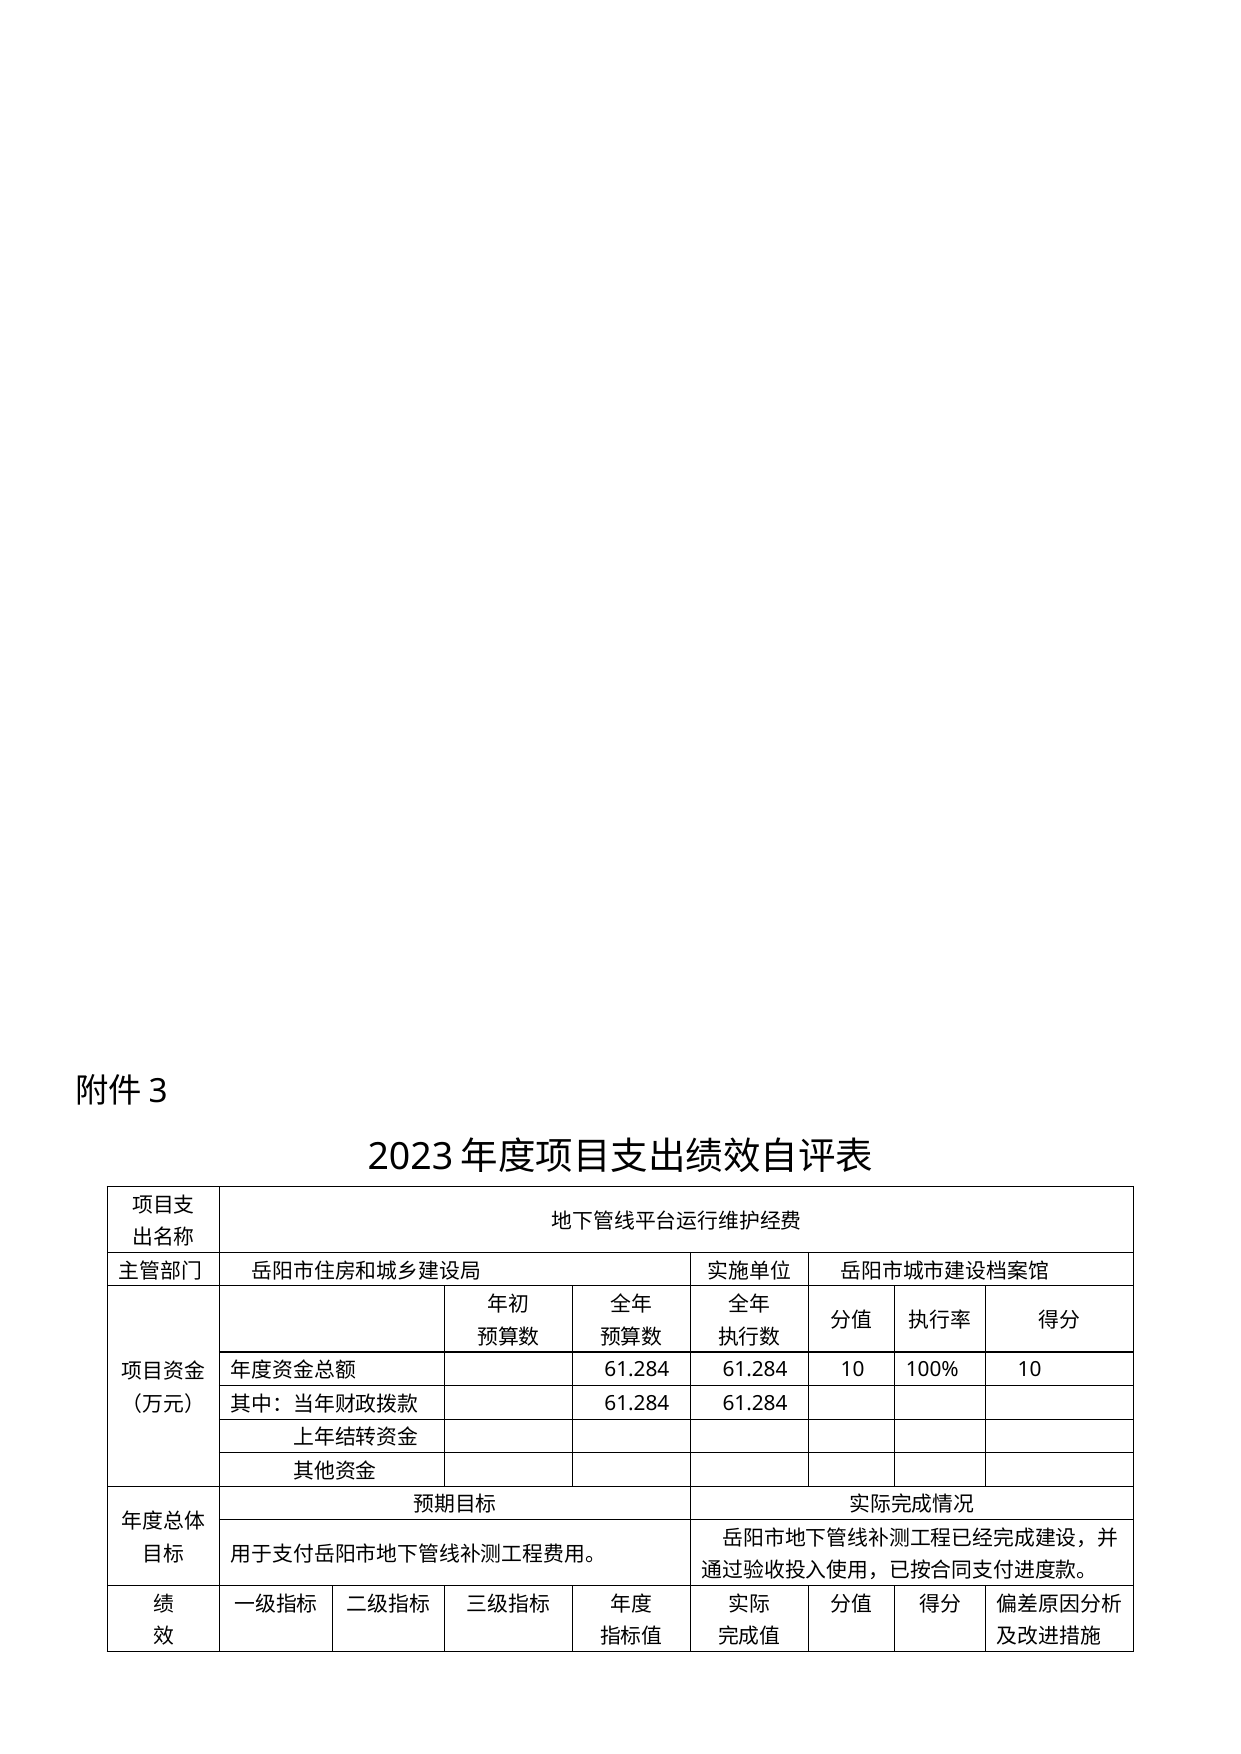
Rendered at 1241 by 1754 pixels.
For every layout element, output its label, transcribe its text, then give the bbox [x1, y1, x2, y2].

table_cell [691, 1453, 808, 1486]
text 附件3 [75, 1056, 1165, 1121]
table_cell 绩 效 指 标 [108, 1586, 219, 1651]
table_cell 全年 预算数 [573, 1286, 690, 1351]
table_cell 61.284 [691, 1386, 808, 1418]
table_cell [220, 1286, 444, 1351]
table_cell 主管部门 [108, 1253, 219, 1285]
table_cell 岳阳市住房和城乡建设局 [220, 1253, 690, 1285]
text 2023年度项目支出绩效自评表 [75, 1121, 1165, 1186]
table_cell 10 [809, 1353, 894, 1385]
table_cell 其中：当年财政拨款 [220, 1386, 444, 1418]
table_cell 实际完成情况 [691, 1487, 1133, 1519]
table_cell 岳阳市城市建设档案馆 [809, 1253, 1133, 1285]
table_cell [445, 1353, 572, 1385]
table_cell [573, 1420, 690, 1452]
table_cell 上年结转资金 [220, 1420, 444, 1452]
table_cell 年初 预算数 [445, 1286, 572, 1351]
table_cell [445, 1386, 572, 1418]
table_cell [809, 1420, 894, 1452]
table_cell 61.284 [573, 1353, 690, 1385]
table_cell [445, 1420, 572, 1452]
table_cell 100% [895, 1353, 985, 1385]
table_cell 项目资金 （万元） [108, 1286, 219, 1486]
table_cell [895, 1386, 985, 1418]
table_cell 执行率 [895, 1286, 985, 1351]
table_cell 实际 完成值 [691, 1586, 808, 1651]
table_cell 岳阳市地下管线补测工程已经完成建设，并通过验收投入使用，已按合同支付进度款。 [691, 1520, 1133, 1585]
table_cell 其他资金 [220, 1453, 444, 1486]
table_cell 得分 [895, 1586, 985, 1651]
table_cell 三级指标 [445, 1586, 572, 1651]
table_cell [573, 1453, 690, 1486]
table_cell [809, 1453, 894, 1486]
table_cell 偏差原因分析及改进措施 [986, 1586, 1133, 1651]
table_cell 10 [986, 1353, 1133, 1385]
table_cell 预期目标 [220, 1487, 690, 1519]
table_cell [986, 1386, 1133, 1418]
table_cell 61.284 [691, 1353, 808, 1385]
table_cell 年度 指标值 [573, 1586, 690, 1651]
table_cell 得分 [986, 1286, 1133, 1351]
table_cell 一级指标 [220, 1586, 332, 1651]
table_cell 分值 [809, 1586, 894, 1651]
table_cell 61.284 [573, 1386, 690, 1418]
table_cell [986, 1453, 1133, 1486]
table_cell [809, 1386, 894, 1418]
table_cell 用于支付岳阳市地下管线补测工程费用。 [220, 1520, 690, 1585]
table_header 项目支 出名称 [108, 1187, 219, 1252]
table_cell 全年 执行数 [691, 1286, 808, 1351]
table_cell 二级指标 [333, 1586, 444, 1651]
table_cell 年度总体目标 [108, 1487, 219, 1585]
table_header 地下管线平台运行维护经费 [220, 1187, 1133, 1252]
table_cell 实施单位 [691, 1253, 808, 1285]
table_cell 分值 [809, 1286, 894, 1351]
table_cell [895, 1420, 985, 1452]
table_cell [986, 1420, 1133, 1452]
table_cell [895, 1453, 985, 1486]
table_cell 年度资金总额 [220, 1353, 444, 1385]
table_cell [691, 1420, 808, 1452]
table_cell [445, 1453, 572, 1486]
